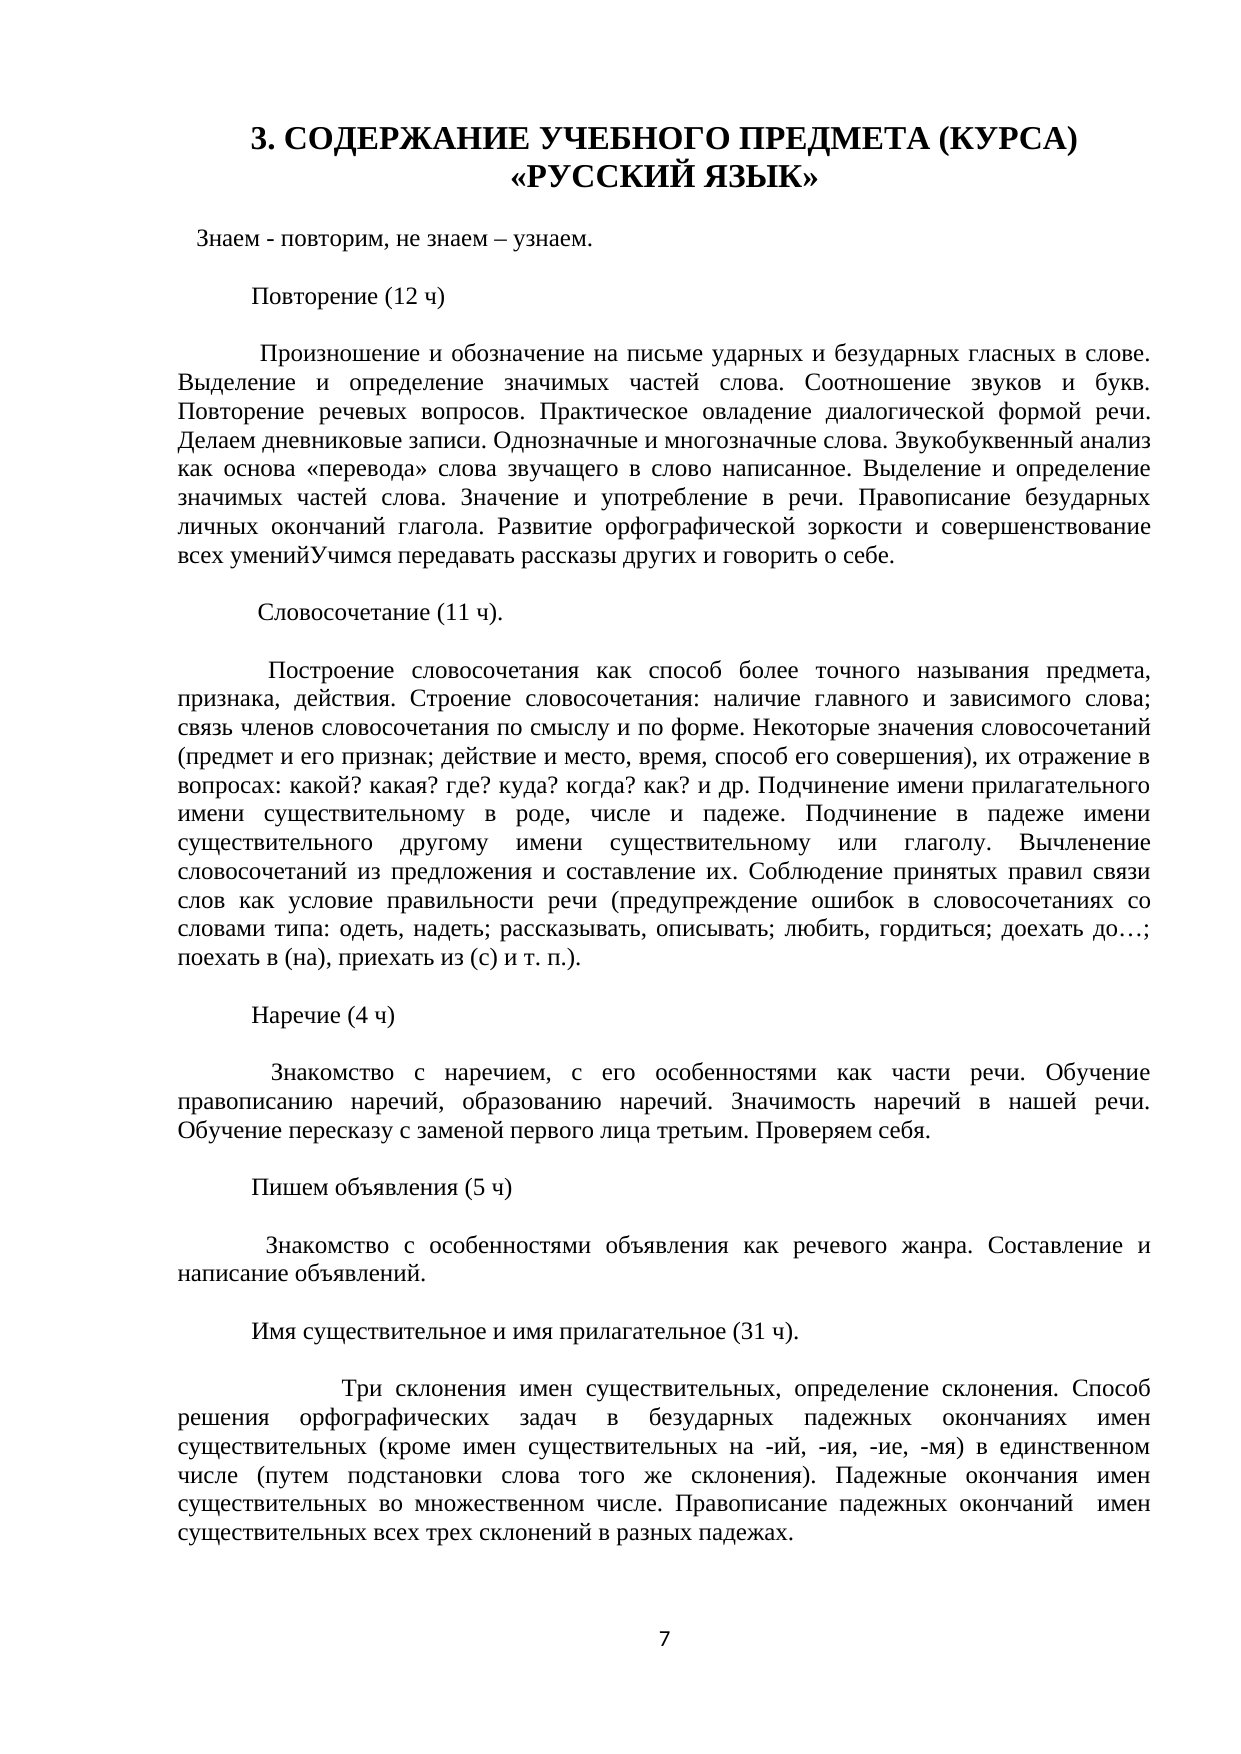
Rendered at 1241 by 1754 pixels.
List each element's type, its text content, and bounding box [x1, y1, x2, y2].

text Словосочетание (11 ч). [177, 597, 1152, 626]
text Имя существительное и имя прилагательное (31 ч). [177, 1316, 1152, 1345]
text 3. СОДЕРЖАНИЕ УЧЕБНОГО ПРЕДМЕТА (КУРСА) [177, 118, 1152, 156]
text Наречие (4 ч) [177, 1000, 1152, 1028]
text Три склонения имен существительных, определение склонения. Способ решения орфографических задач в безударных падежных окончаниях имен существительных (кроме имен существительных на -ий, -ия, -ие, -мя) в единственном числе (путем подстановки слова того же склонения). Падежные окончания имен существительных во множественном числе. Правописание падежных окончаний имен существительных всех трех склонений в разных падежах. [177, 1373, 1152, 1546]
text Знаем - повторим, не знаем – узнаем. [177, 223, 1152, 252]
text Знакомство с особенностями объявления как речевого жанра. Составление и написание объявлений. [177, 1230, 1152, 1287]
text «РУССКИЙ ЯЗЫК» [177, 156, 1152, 195]
text Повторение (12 ч) [177, 281, 1152, 310]
text Построение словосочетания как способ более точного называния предмета, признака, действия. Строение словосочетания: наличие главного и зависимого слова; связь членов словосочетания по смыслу и по форме. Некоторые значения словосочетаний (предмет и его признак; действие и место, время, способ его совершения), их отражение в вопросах: какой? какая? где? куда? когда? как? и др. Подчинение имени прилагательного имени существительному в роде, числе и падеже. Подчинение в падеже имени существительного другому имени существительному или глаголу. Вычленение словосочетаний из предложения и составление их. Соблюдение принятых правил связи слов как условие правильности речи (предупреждение ошибок в словосочетаниях со словами типа: одеть, надеть; рассказывать, описывать; любить, гордиться; доехать до…; поехать в (на), приехать из (с) и т. п.). [177, 655, 1152, 971]
text Знакомство с наречием, с его особенностями как части речи. Обучение правописанию наречий, образованию наречий. Значимость наречий в нашей речи. Обучение пересказу с заменой первого лица третьим. Проверяем себя. [177, 1057, 1152, 1143]
text Произношение и обозначение на письме ударных и безударных гласных в слове. Выделение и определение значимых частей слова. Соотношение звуков и букв. Повторение речевых вопросов. Практическое овладение диалогической формой речи. Делаем дневниковые записи. Однозначные и многозначные слова. Звукобуквенный анализ как основа «перевода» слова звучащего в слово написанное. Выделение и определение значимых частей слова. Значение и употребление в речи. Правописание безударных личных окончаний глагола. Развитие орфографической зоркости и совершенствование всех уменийУчимся передавать рассказы других и говорить о себе. [177, 338, 1152, 568]
text Пишем объявления (5 ч) [177, 1172, 1152, 1201]
